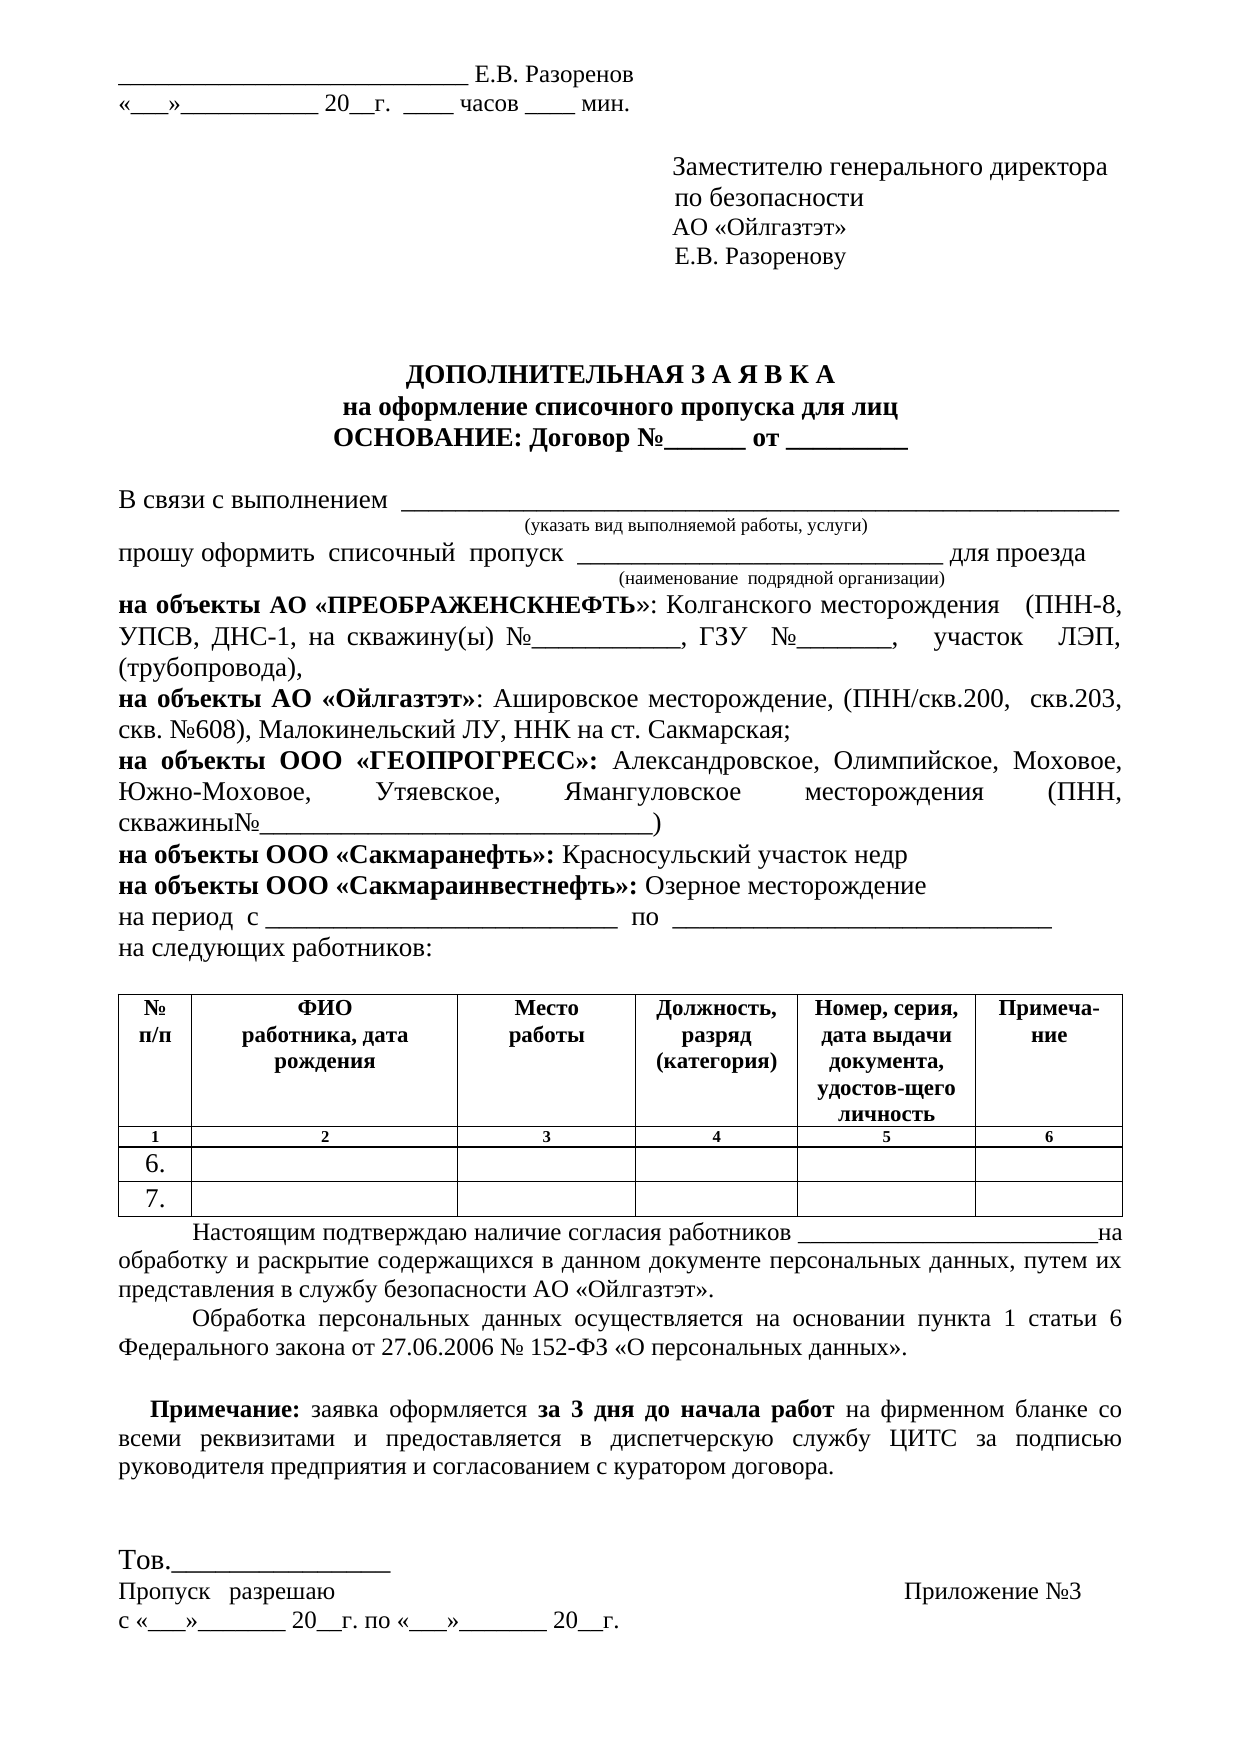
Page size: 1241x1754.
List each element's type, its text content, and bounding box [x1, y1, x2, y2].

table_cell [798, 1182, 975, 1216]
text на объекты АО «Ойлгазтэт»: Ашировское месторождение, (ПНН/скв.200, скв.203, скв. №608), Малокинельский ЛУ, ННК на ст. Сакмарская; [118, 682, 1123, 744]
text Е.В. Разоренову [118, 241, 1123, 270]
text АО «Ойлгазтэт» [634, 212, 1123, 241]
text на оформление списочного пропуска для лиц [118, 390, 1123, 421]
text В связи с выполнением _____________________________________________________ [118, 483, 1123, 514]
table_cell [458, 1182, 635, 1216]
text на следующих работников: [118, 931, 1123, 962]
text ОСНОВАНИЕ: Договор №______ от _________ [118, 421, 1123, 452]
text Примечание: заявка оформляется за 3 дня до начала работ на фирменном бланке со всеми реквизитами и предоставляется в диспетчерскую службу ЦИТС за подписью руководителя предприятия и согласованием с куратором договора. [118, 1394, 1123, 1480]
table_cell 5 [798, 1127, 975, 1146]
table_header ФИО работника, дата рождения [192, 995, 457, 1126]
table_cell 7. [119, 1182, 191, 1216]
table_cell [192, 1148, 457, 1181]
table_cell [636, 1182, 797, 1216]
text с «___»_______ 20__г. по «___»_______ 20__г. [118, 1605, 1123, 1633]
table_cell [976, 1148, 1122, 1181]
subtitle Пропуск разрешаю Приложение №3 [118, 1576, 1093, 1605]
table_cell [636, 1148, 797, 1181]
table_cell 3 [458, 1127, 635, 1146]
text ДОПОЛНИТЕЛЬНАЯ З А Я В К А [118, 358, 1123, 390]
text ____________________________ Е.В. Разоренов [118, 59, 1093, 88]
text на объекты ООО «Сакмаранефть»: Красносульский участок недр [118, 838, 1123, 869]
subtitle Тов._______________ [118, 1542, 1093, 1576]
text на объекты АО «ПРЕОБРАЖЕНСКНЕФТЬ»: Колганского месторождения (ПНН-8, УПСВ, ДНС-1, на скважину(ы) №___________, ГЗУ №_______, участок ЛЭП, (трубопровода), [118, 588, 1123, 682]
text «___»___________ 20__г. ____ часов ____ мин. [118, 88, 1093, 117]
text Заместителю генерального директора [118, 150, 1123, 181]
text прошу оформить списочный пропуск ___________________________ для проезда [118, 536, 1123, 567]
table_header Примеча-ние [976, 995, 1122, 1126]
table_cell [458, 1148, 635, 1181]
table_header Номер, серия, дата выдачи документа, удостов-щего личность [798, 995, 975, 1126]
table_cell 6 [976, 1127, 1122, 1146]
table_header Должность, разряд (категория) [636, 995, 797, 1126]
text на объекты ООО «ГЕОПРОГРЕСС»: Александровское, Олимпийское, Моховое, Южно-Моховое, Утяевское, Ямангуловское месторождения (ПНН, скважины№_____________________________) [118, 744, 1123, 838]
table_cell 1 [119, 1127, 191, 1146]
table_cell 2 [192, 1127, 457, 1146]
table_cell [192, 1182, 457, 1216]
text Обработка персональных данных осуществляется на основании пункта 1 статьи 6 Федерального закона от 27.06.2006 № 152-ФЗ «О персональных данных». [118, 1303, 1123, 1360]
text (указать вид выполняемой работы, услуги) [118, 514, 1123, 536]
table_cell [798, 1148, 975, 1181]
table_header Место работы [458, 995, 635, 1126]
table_cell 4 [636, 1127, 797, 1146]
text на период с __________________________ по ____________________________ [118, 900, 1123, 931]
table_header № п/п [119, 995, 191, 1126]
table_cell [976, 1182, 1122, 1216]
text на объекты ООО «Сакмараинвестнефть»: Озерное месторождение [118, 869, 1123, 900]
text Настоящим подтверждаю наличие согласия работников ________________________на обработку и раскрытие содержащихся в данном документе персональных данных, путем их представления в службу безопасности АО «Ойлгазтэт». [118, 1217, 1123, 1303]
table_cell 6. [119, 1148, 191, 1181]
text (наименование подрядной организации) [118, 567, 1123, 588]
text по безопасности [118, 181, 1123, 212]
